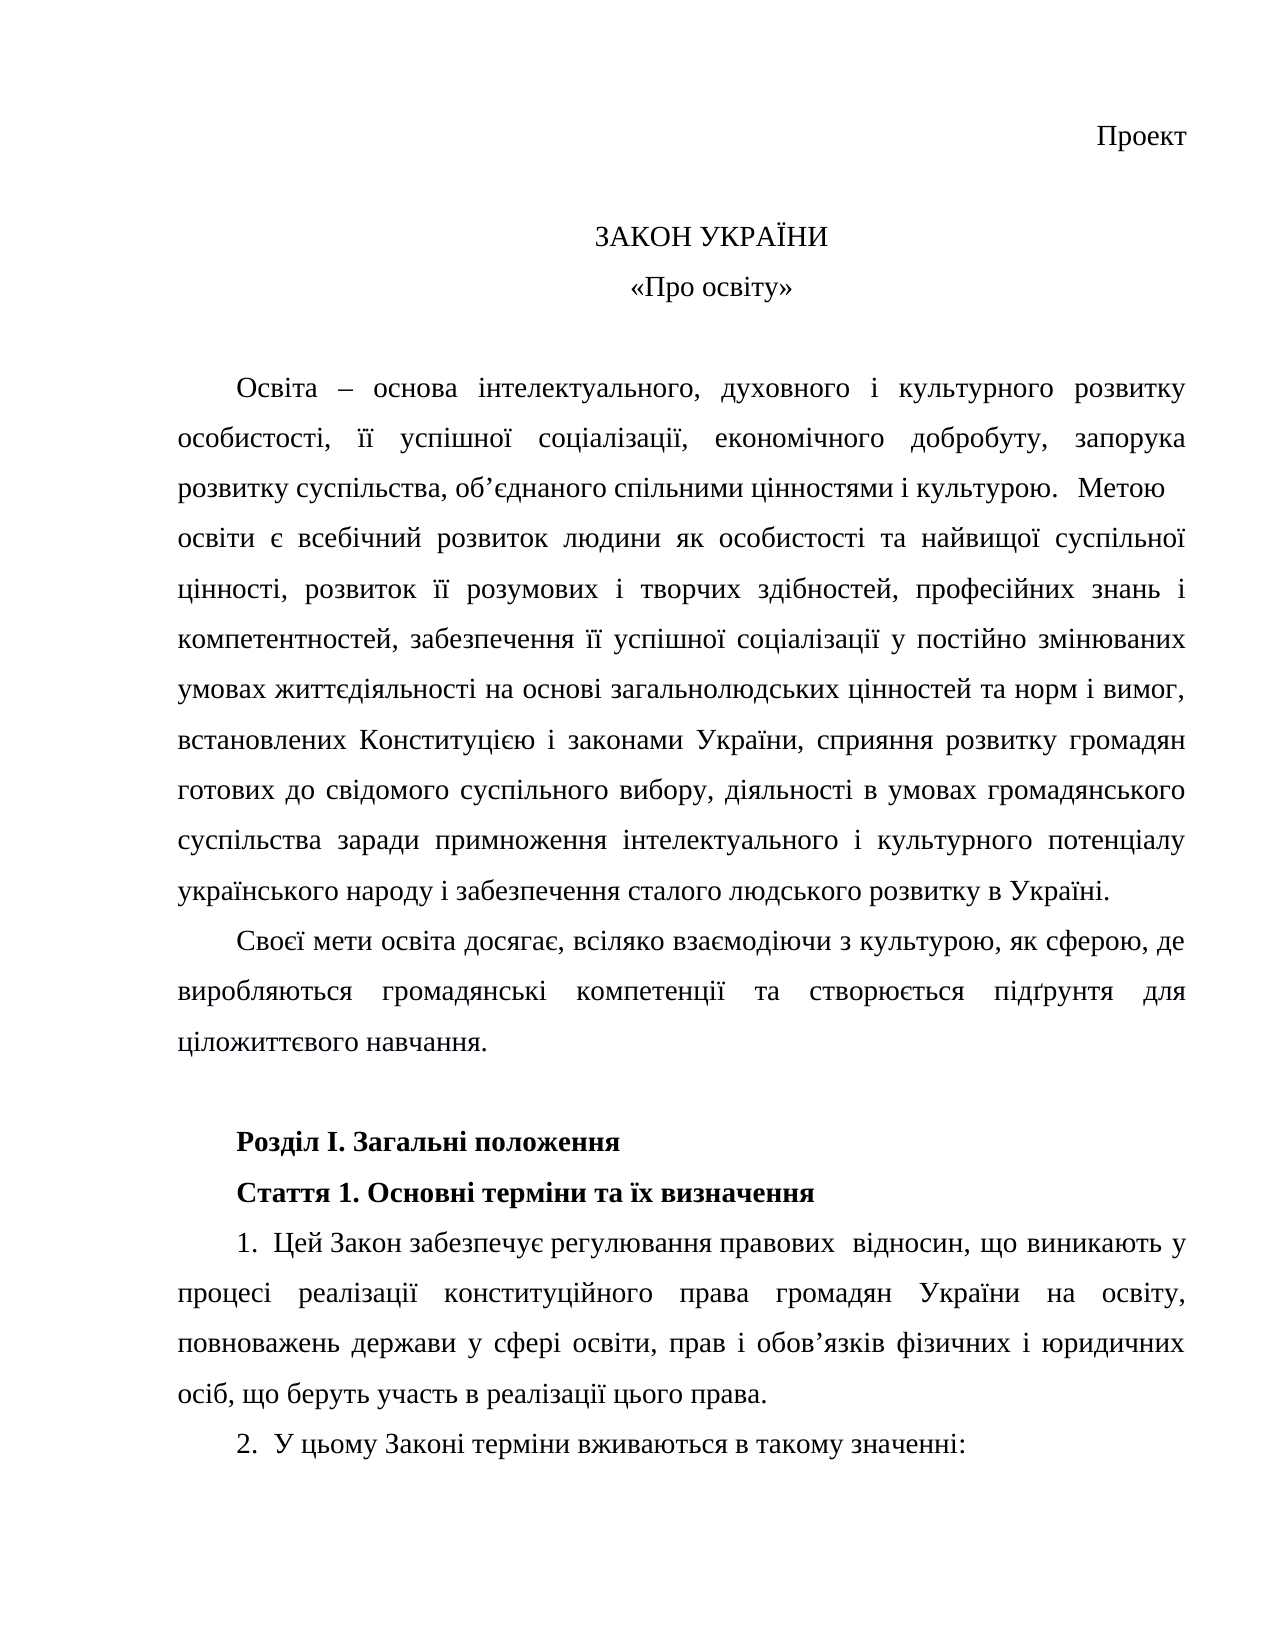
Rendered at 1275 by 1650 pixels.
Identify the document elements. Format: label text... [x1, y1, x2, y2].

text Проект [177, 118, 1186, 152]
list Цей Закон забезпечує регулювання правових відносин, що виникають у процесі реалізації конституційного права громадян України на освіту, повноважень держави у сфері освіти, прав і обов’язків фізичних і юридичних осіб, що беруть участь в реалізації цього права. [177, 1225, 1186, 1409]
list У цьому Законі терміни вживаються в такому значенні: [177, 1426, 1186, 1460]
text ЗАКОН УКРАЇНИ [177, 219, 1186, 252]
text Своєї мети освіта досягає, всіляко взаємодіючи з культурою, як сферою, де виробляються громадянські компетенції та створюється підґрунтя для ціложиттєвого навчання. [177, 923, 1186, 1057]
text Освіта – основа інтелектуального, духовного і культурного розвитку особистості, її успішної соціалізації, економічного добробуту, запорука розвитку суспільства, об’єднаного спільними цінностями і культурою. Метою освіти є всебічний розвиток людини як особистості та найвищої суспільної цінності, розвиток її розумових і творчих здібностей, професійних знань і компетентностей, забезпечення її успішної соціалізації у постійно змінюваних умовах життєдіяльності на основі загальнолюдських цінностей та норм і вимог, встановлених Конституцією і законами України, сприяння розвитку громадян готових до свідомого суспільного вибору, діяльності в умовах громадянського суспільства заради примноження інтелектуального і культурного потенціалу українського народу і забезпечення сталого людського розвитку в Україні. [177, 370, 1186, 906]
text Розділ I. Загальні положення [177, 1124, 1186, 1158]
text Стаття 1. Основні терміни та їх визначення [177, 1175, 1186, 1208]
text «Про освіту» [177, 269, 1186, 303]
